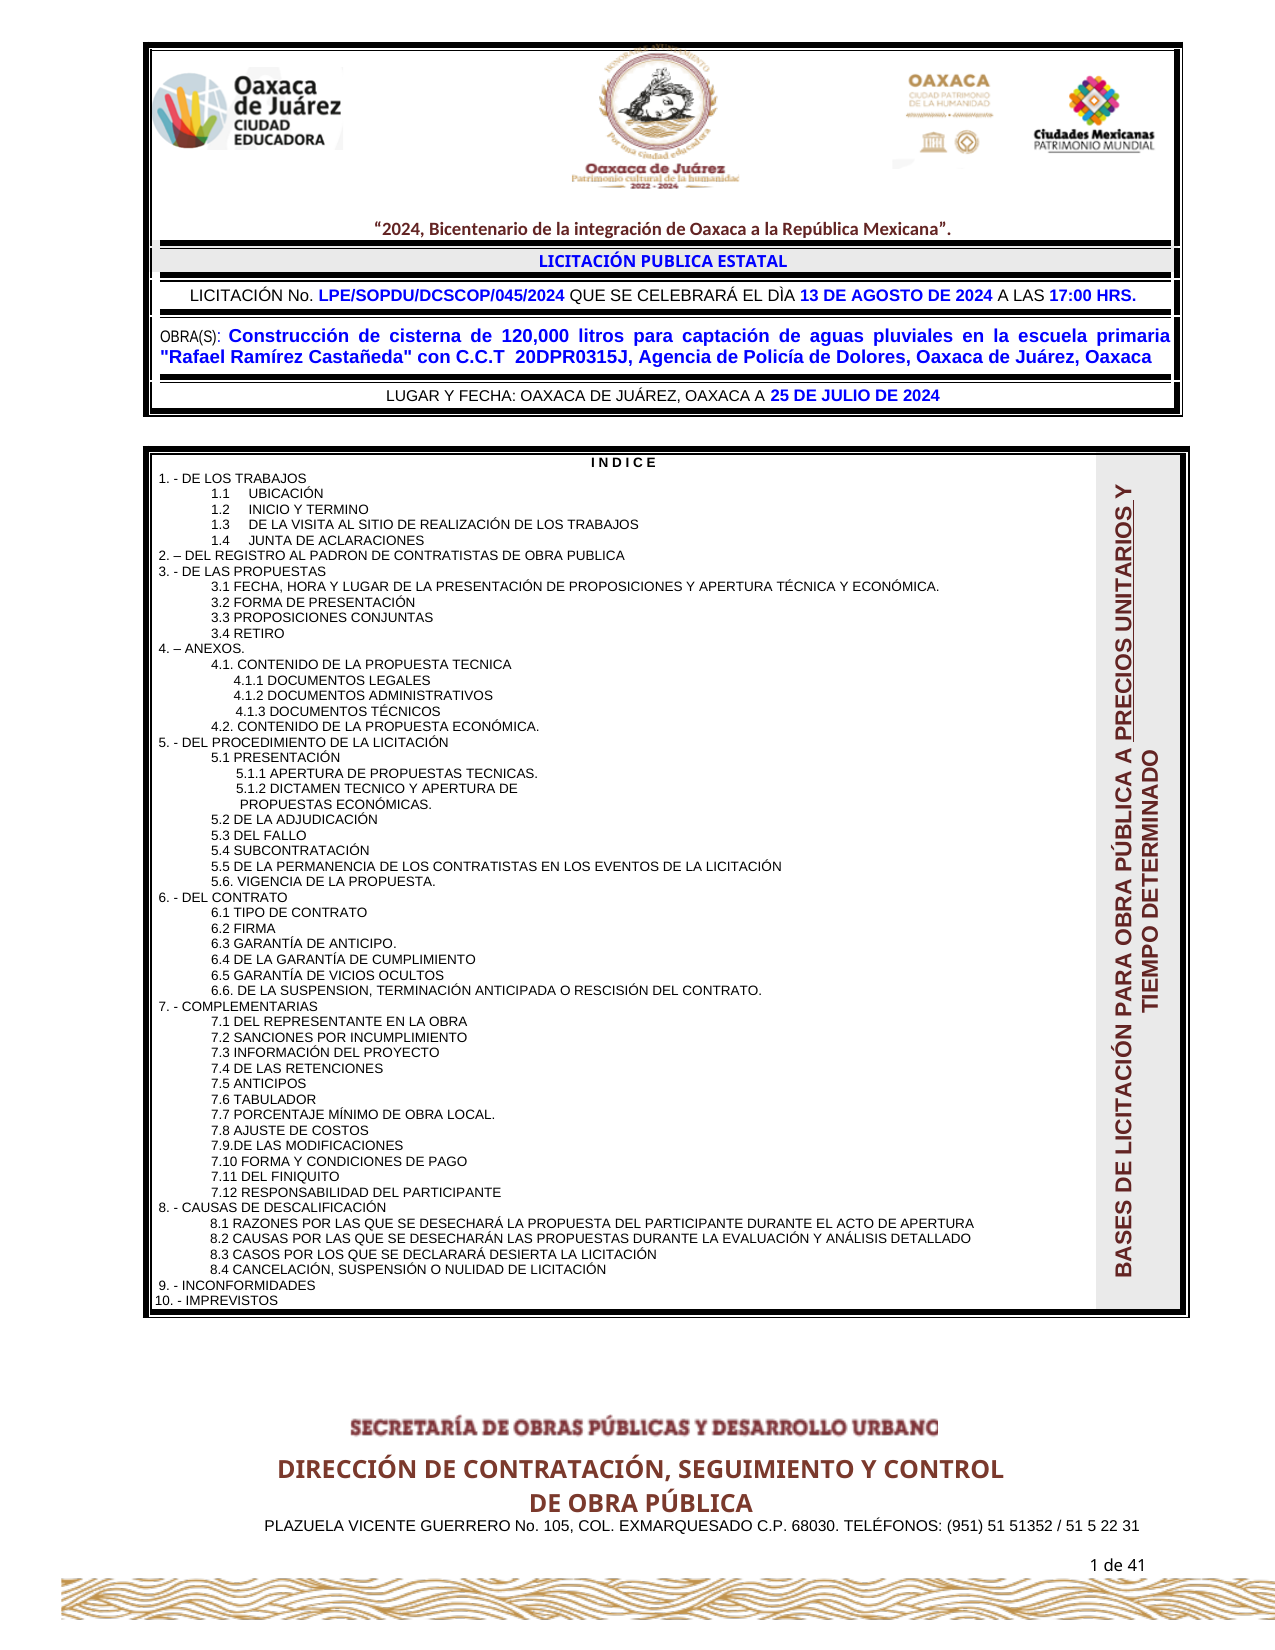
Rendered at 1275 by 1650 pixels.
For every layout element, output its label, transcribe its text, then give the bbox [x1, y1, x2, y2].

table_header I N D I C E 1. - DE LOS TRABAJOS UBICACIÓN INICIO Y TERMINO DE LA VISITA AL SITIO DE REALIZACIÓN DE LOS TRABAJOS JUNTA DE ACLARACIONES 2. – DEL REGISTRO AL PADRON DE CONTRATISTAS DE OBRA PUBLICA 3. - DE LAS PROPUESTAS 3.1 FECHA, HORA Y LUGAR DE LA PRESENTACIÓN DE PROPOSICIONES Y APERTURA TÉCNICA Y ECONÓMICA. 3.2 FORMA DE PRESENTACIÓN 3.3 PROPOSICIONES CONJUNTAS 3.4 RETIRO 4. – ANEXOS. 4.1. CONTENIDO DE LA PROPUESTA TECNICA 4.1.1 DOCUMENTOS LEGALES 4.1.2 DOCUMENTOS ADMINISTRATIVOS 4.1.3 DOCUMENTOS TÉCNICOS 4.2. CONTENIDO DE LA PROPUESTA ECONÓMICA. 5. - DEL PROCEDIMIENTO DE LA LICITACIÓN 5.1 PRESENTACIÓN 5.1.1 APERTURA DE PROPUESTAS TECNICAS. 5.1.2 DICTAMEN TECNICO Y APERTURA DE PROPUESTAS ECONÓMICAS. 5.2 DE LA ADJUDICACIÓN 5.3 DEL FALLO 5.4 SUBCONTRATACIÓN 5.5 DE LA PERMANENCIA DE LOS CONTRATISTAS EN LOS EVENTOS DE LA LICITACIÓN 5.6. VIGENCIA DE LA PROPUESTA. 6. - DEL CONTRATO 6.1 TIPO DE CONTRATO 6.2 FIRMA 6.3 GARANTÍA DE ANTICIPO. 6.4 DE LA GARANTÍA DE CUMPLIMIENTO 6.5 GARANTÍA DE VICIOS OCULTOS 6.6. DE LA SUSPENSION, TERMINACIÓN ANTICIPADA O RESCISIÓN DEL CONTRATO. 7. - COMPLEMENTARIAS 7.1 DEL REPRESENTANTE EN LA OBRA 7.2 SANCIONES POR INCUMPLIMIENTO 7.3 INFORMACIÓN DEL PROYECTO 7.4 DE LAS RETENCIONES 7.5 ANTICIPOS 7.6 TABULADOR 7.7 PORCENTAJE MÍNIMO DE OBRA LOCAL. 7.8 AJUSTE DE COSTOS 7.9.DE LAS MODIFICACIONES 7.10 FORMA Y CONDICIONES DE PAGO 7.11 DEL FINIQUITO 7.12 RESPONSABILIDAD DEL PARTICIPANTE 8. - CAUSAS DE DESCALIFICACIÓN 8.1 RAZONES POR LAS QUE SE DESECHARÁ LA PROPUESTA DEL PARTICIPANTE DURANTE EL ACTO DE APERTURA 8.2 CAUSAS POR LAS QUE SE DESECHARÁN LAS PROPUESTAS DURANTE LA EVALUACIÓN Y ANÁLISIS DETALLADO 8.3 CASOS POR LOS QUE SE DECLARARÁ DESIERTA LA LICITACIÓN 8.4 CANCELACIÓN, SUSPENSIÓN O NULIDAD DE LICITACIÓN 9. - INCONFORMIDADES 10. - IMPREVISTOS [152, 455, 1096, 1309]
picture [152, 67, 344, 150]
picture [892, 61, 1174, 169]
table_header BASES DE LICITACIÓN PARA OBRA PÚBLICA A PRECIOS UNITARIOS Y TIEMPO DETERMINADO [1096, 455, 1180, 1309]
